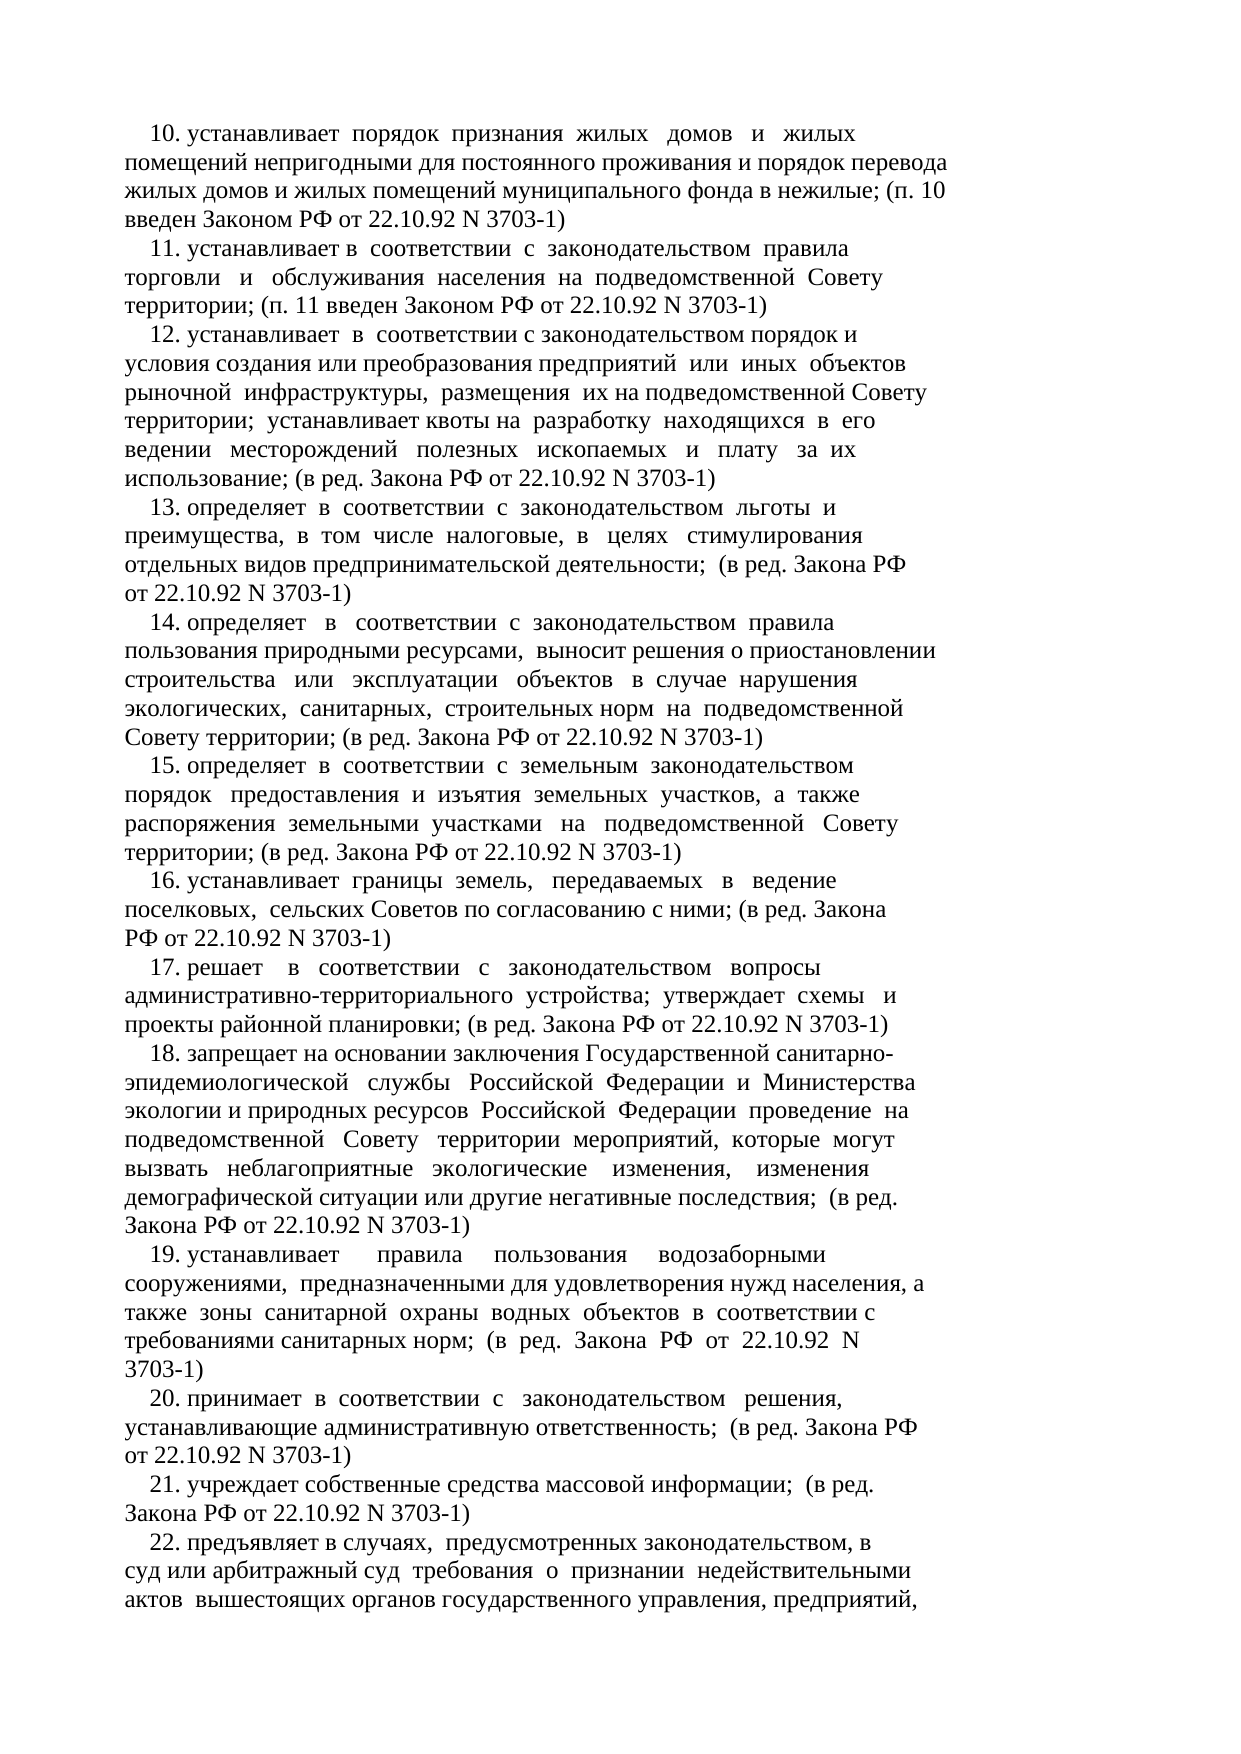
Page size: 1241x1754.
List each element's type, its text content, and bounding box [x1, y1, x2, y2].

text использование; (в ред. Закона РФ от 22.10.92 N 3703-1) [118, 463, 1122, 492]
text 14. определяет в соответствии с законодательством правила [118, 607, 1122, 636]
text экологии и природных ресурсов Российской Федерации проведение на [118, 1096, 1122, 1124]
text поселковых, сельских Советов по согласованию с ними; (в ред. Закона [118, 894, 1122, 923]
text 21. учреждает собственные средства массовой информации; (в ред. [118, 1469, 1122, 1498]
text 20. принимает в соответствии с законодательством решения, [118, 1383, 1122, 1412]
text от 22.10.92 N 3703-1) [118, 1441, 1122, 1469]
text также зоны санитарной охраны водных объектов в соответствии с [118, 1297, 1122, 1326]
text 13. определяет в соответствии с законодательством льготы и [118, 492, 1122, 521]
text рыночной инфраструктуры, размещения их на подведомственной Совету [118, 377, 1122, 406]
text преимущества, в том числе налоговые, в целях стимулирования [118, 521, 1122, 549]
text 12. устанавливает в соответствии с законодательством порядок и [118, 319, 1122, 348]
text суд или арбитражный суд требования о признании недействительными [118, 1556, 1122, 1584]
text эпидемиологической службы Российской Федерации и Министерства [118, 1067, 1122, 1096]
text РФ от 22.10.92 N 3703-1) [118, 923, 1122, 952]
text территории; устанавливает квоты на разработку находящихся в его [118, 406, 1122, 434]
text 15. определяет в соответствии с земельным законодательством [118, 751, 1122, 779]
text ведении месторождений полезных ископаемых и плату за их [118, 434, 1122, 463]
text устанавливающие административную ответственность; (в ред. Закона РФ [118, 1412, 1122, 1441]
text территории; (п. 11 введен Законом РФ от 22.10.92 N 3703-1) [118, 291, 1122, 319]
text подведомственной Совету территории мероприятий, которые могут [118, 1124, 1122, 1153]
text 18. запрещает на основании заключения Государственной санитарно- [118, 1038, 1122, 1067]
text 16. устанавливает границы земель, передаваемых в ведение [118, 866, 1122, 894]
text 22. предъявляет в случаях, предусмотренных законодательством, в [118, 1527, 1122, 1556]
text демографической ситуации или другие негативные последствия; (в ред. [118, 1182, 1122, 1211]
text введен Законом РФ от 22.10.92 N 3703-1) [118, 204, 1122, 233]
text 10. устанавливает порядок признания жилых домов и жилых [118, 118, 1122, 147]
text территории; (в ред. Закона РФ от 22.10.92 N 3703-1) [118, 837, 1122, 866]
text 3703-1) [118, 1354, 1122, 1383]
text условия создания или преобразования предприятий или иных объектов [118, 348, 1122, 377]
text 19. устанавливает правила пользования водозаборными [118, 1239, 1122, 1268]
text требованиями санитарных норм; (в ред. Закона РФ от 22.10.92 N [118, 1326, 1122, 1354]
text Закона РФ от 22.10.92 N 3703-1) [118, 1211, 1122, 1239]
text административно-территориального устройства; утверждает схемы и [118, 981, 1122, 1009]
text вызвать неблагоприятные экологические изменения, изменения [118, 1153, 1122, 1182]
text жилых домов и жилых помещений муниципального фонда в нежилые; (п. 10 [118, 176, 1122, 204]
text Закона РФ от 22.10.92 N 3703-1) [118, 1498, 1122, 1527]
text проекты районной планировки; (в ред. Закона РФ от 22.10.92 N 3703-1) [118, 1009, 1122, 1038]
text 17. решает в соответствии с законодательством вопросы [118, 952, 1122, 981]
text строительства или эксплуатации объектов в случае нарушения [118, 664, 1122, 693]
text помещений непригодными для постоянного проживания и порядок перевода [118, 147, 1122, 176]
text сооружениями, предназначенными для удовлетворения нужд населения, а [118, 1268, 1122, 1297]
text 11. устанавливает в соответствии с законодательством правила [118, 233, 1122, 262]
text актов вышестоящих органов государственного управления, предприятий, [118, 1584, 1122, 1613]
text отдельных видов предпринимательской деятельности; (в ред. Закона РФ [118, 549, 1122, 578]
text от 22.10.92 N 3703-1) [118, 578, 1122, 607]
text торговли и обслуживания населения на подведомственной Совету [118, 262, 1122, 291]
text порядок предоставления и изъятия земельных участков, а также [118, 779, 1122, 808]
text распоряжения земельными участками на подведомственной Совету [118, 808, 1122, 837]
text Совету территории; (в ред. Закона РФ от 22.10.92 N 3703-1) [118, 722, 1122, 751]
text экологических, санитарных, строительных норм на подведомственной [118, 693, 1122, 722]
text пользования природными ресурсами, выносит решения о приостановлении [118, 636, 1122, 664]
